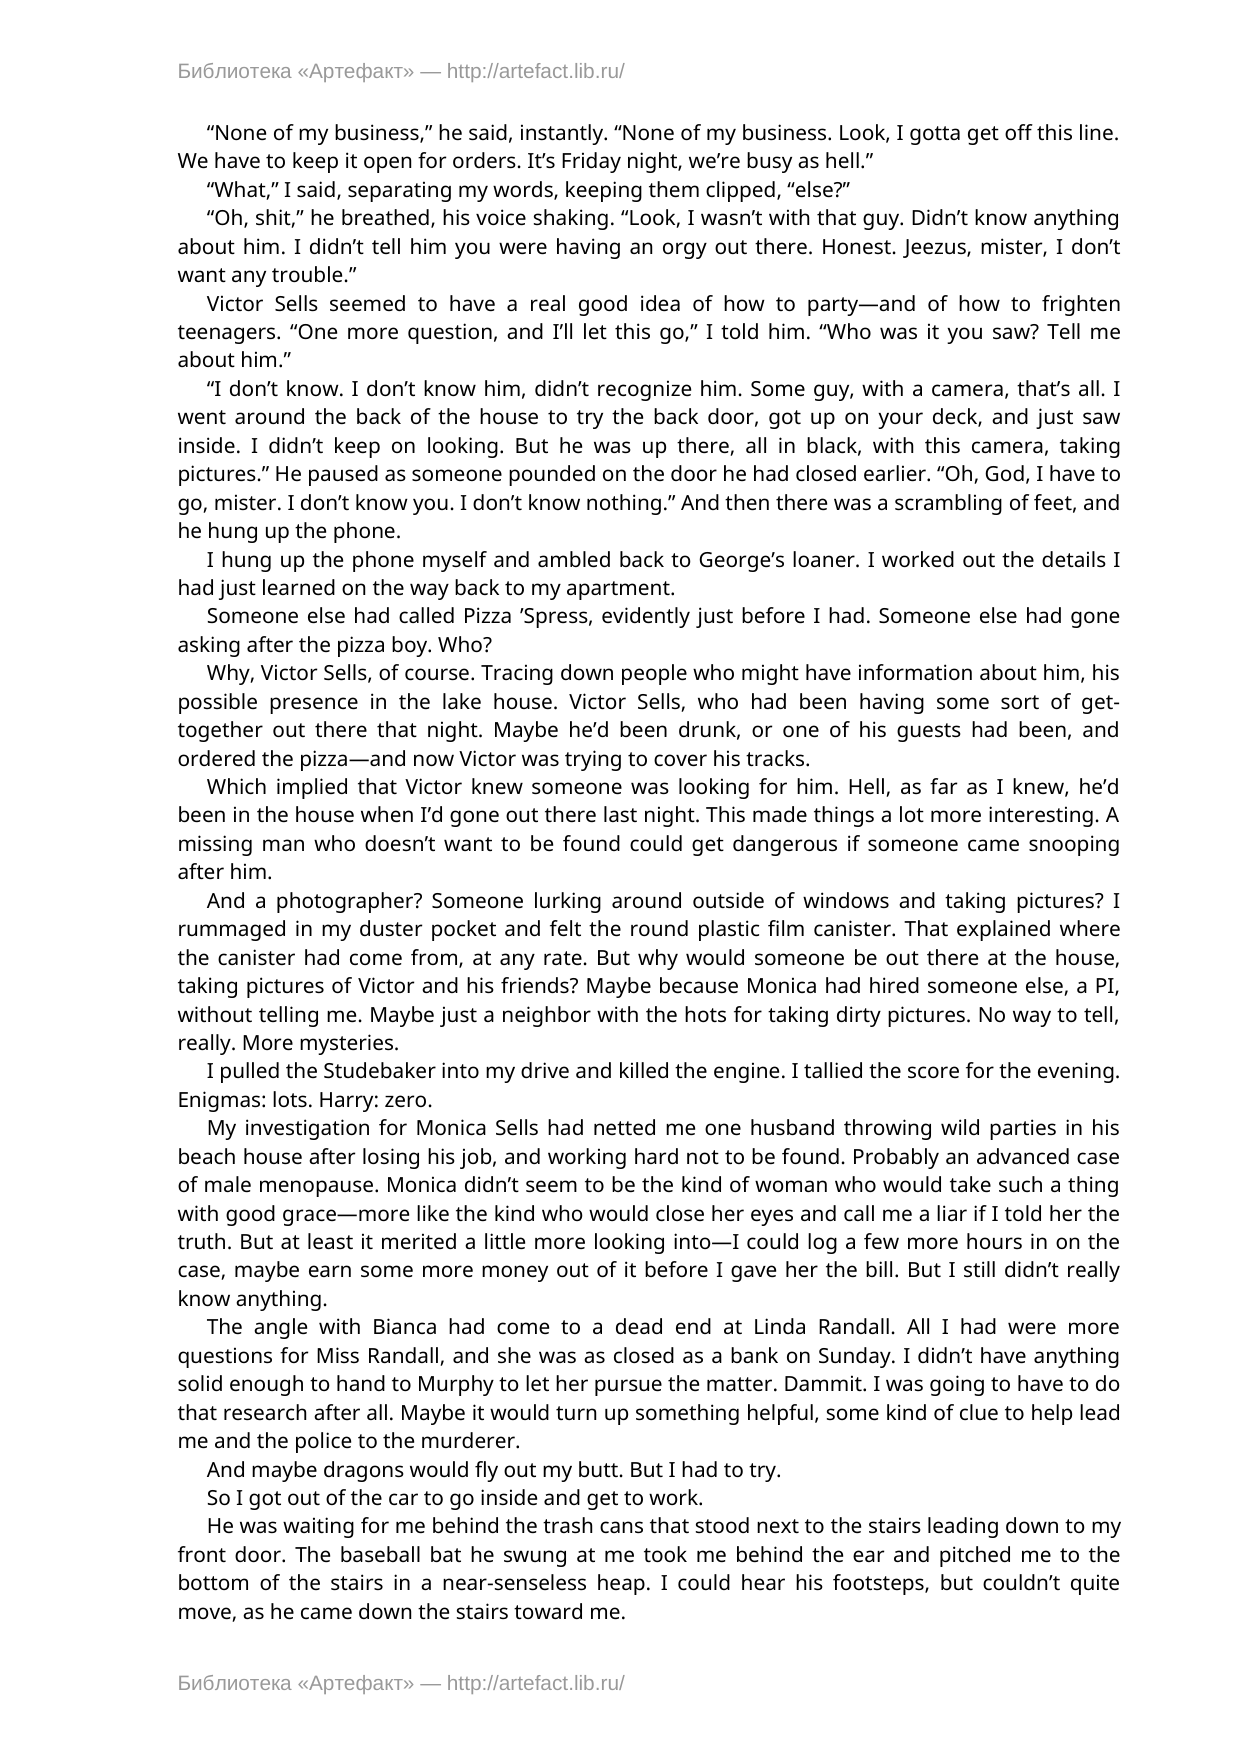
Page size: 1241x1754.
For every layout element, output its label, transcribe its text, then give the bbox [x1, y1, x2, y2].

text Someone else had called Pizza ’Spress, evidently just before I had. Someone else had gone asking after the pizza boy. Who? [177, 602, 1122, 658]
text I pulled the Studebaker into my drive and killed the engine. I tallied the score for the evening. Enigmas: lots. Harry: zero. [177, 1057, 1122, 1113]
text “What,” I said, separating my words, keeping them clipped, “else?” [177, 175, 1122, 203]
text Which implied that Victor knew someone was looking for him. Hell, as far as I knew, he’d been in the house when I’d gone out there last night. This made things a lot more interesting. A missing man who doesn’t want to be found could get dangerous if someone came snooping after him. [177, 772, 1122, 886]
text “Oh, shit,” he breathed, his voice shaking. “Look, I wasn’t with that guy. Didn’t know anything about him. I didn’t tell him you were having an orgy out there. Honest. Jeezus, mister, I don’t want any trouble.” [177, 203, 1122, 289]
text And maybe dragons would fly out my butt. But I had to try. [177, 1455, 1122, 1483]
text Victor Sells seemed to have a real good idea of how to party—and of how to frighten teenagers. “One more question, and I’ll let this go,” I told him. “Who was it you saw? Tell me about him.” [177, 289, 1122, 374]
text So I got out of the car to go inside and get to work. [177, 1483, 1122, 1512]
text Why, Victor Sells, of course. Tracing down people who might have information about him, his possible presence in the lake house. Victor Sells, who had been having some sort of get-together out there that night. Maybe he’d been drunk, or one of his guests had been, and ordered the pizza—and now Victor was trying to cover his tracks. [177, 658, 1122, 772]
text And a photographer? Someone lurking around outside of windows and taking pictures? I rummaged in my duster pocket and felt the round plastic film canister. That explained where the canister had come from, at any rate. But why would someone be out there at the house, taking pictures of Victor and his friends? Maybe because Monica had hired someone else, a PI, without telling me. Maybe just a neighbor with the hots for taking dirty pictures. No way to tell, really. More mysteries. [177, 886, 1122, 1057]
text The angle with Bianca had come to a dead end at Linda Randall. All I had were more questions for Miss Randall, and she was as closed as a bank on Sunday. I didn’t have anything solid enough to hand to Murphy to let her pursue the matter. Dammit. I was going to have to do that research after all. Maybe it would turn up something helpful, some kind of clue to help lead me and the police to the murderer. [177, 1312, 1122, 1455]
text “None of my business,” he said, instantly. “None of my business. Look, I gotta get off this line. We have to keep it open for orders. It’s Friday night, we’re busy as hell.” [177, 118, 1122, 175]
text “I don’t know. I don’t know him, didn’t recognize him. Some guy, with a camera, that’s all. I went around the back of the house to try the back door, got up on your deck, and just saw inside. I didn’t keep on looking. But he was up there, all in black, with this camera, taking pictures.” He paused as someone pounded on the door he had closed earlier. “Oh, God, I have to go, mister. I don’t know you. I don’t know nothing.” And then there was a scrambling of feet, and he hung up the phone. [177, 374, 1122, 545]
text My investigation for Monica Sells had netted me one husband throwing wild parties in his beach house after losing his job, and working hard not to be found. Probably an advanced case of male menopause. Monica didn’t seem to be the kind of woman who would take such a thing with good grace—more like the kind who would close her eyes and call me a liar if I told her the truth. But at least it merited a little more looking into—I could log a few more hours in on the case, maybe earn some more money out of it before I gave her the bill. But I still didn’t really know anything. [177, 1113, 1122, 1312]
text I hung up the phone myself and ambled back to George’s loaner. I worked out the details I had just learned on the way back to my apartment. [177, 545, 1122, 602]
text He was waiting for me behind the trash cans that stood next to the stairs leading down to my front door. The baseball bat he swung at me took me behind the ear and pitched me to the bottom of the stairs in a near-senseless heap. I could hear his footsteps, but couldn’t quite move, as he came down the stairs toward me. [177, 1512, 1122, 1625]
